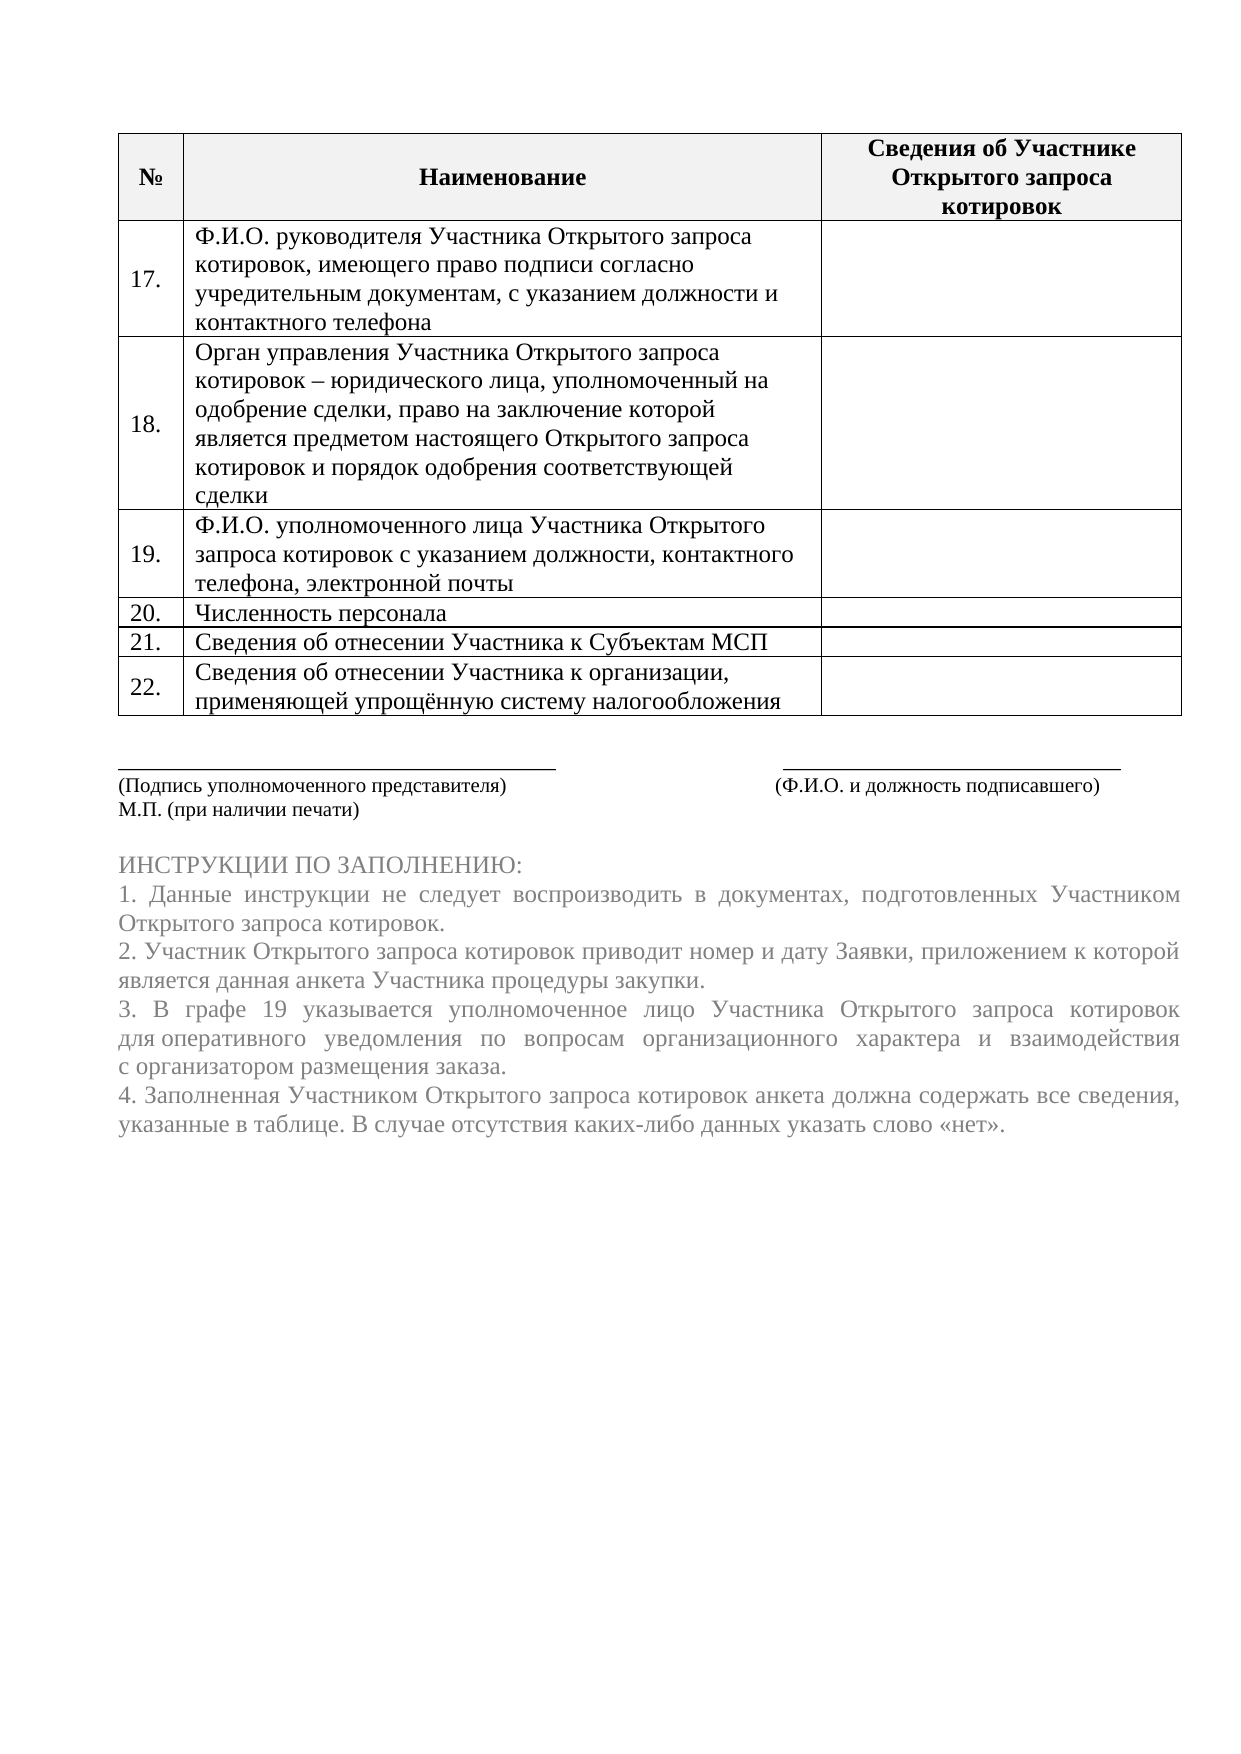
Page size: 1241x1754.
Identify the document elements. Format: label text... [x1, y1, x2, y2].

table_cell 19. [119, 510, 183, 597]
text ___________________________________ ___________________________ [118, 744, 1181, 773]
table_cell 20. [119, 598, 183, 626]
table_cell Сведения об отнесении Участника к Субъектам МСП [184, 628, 821, 656]
table_cell 17. [119, 221, 183, 336]
text (Подпись уполномоченного представителя) (Ф.И.О. и должность подписавшего) [118, 773, 1181, 797]
table_cell [822, 510, 1181, 597]
table_cell Сведения об отнесении Участника к организации, применяющей упрощённую систему налогообложения [184, 657, 821, 715]
table_cell 21. [119, 628, 183, 656]
text ИНСТРУКЦИИ ПО ЗАПОЛНЕНИЮ: [118, 850, 1181, 879]
table_cell 22. [119, 657, 183, 715]
table_cell [822, 221, 1181, 336]
table_cell [822, 598, 1181, 626]
table_cell Численность персонала [184, 598, 821, 626]
table_cell Орган управления Участника Открытого запроса котировок – юридического лица, уполномоченный на одобрение сделки, право на заключение которой является предметом настоящего Открытого запроса котировок и порядок одобрения соответствующей сделки [184, 337, 821, 509]
table_header Наименование [184, 134, 821, 220]
table_cell Ф.И.О. руководителя Участника Открытого запроса котировок, имеющего право подписи согласно учредительным документам, с указанием должности и контактного телефона [184, 221, 821, 336]
text 1. Данные инструкции не следует воспроизводить в документах, подготовленных Участником Открытого запроса котировок. [118, 879, 1181, 936]
text 3. В графе 19 указывается уполномоченное лицо Участника Открытого запроса котировок для оперативного уведомления по вопросам организационного характера и взаимодействия с организатором размещения заказа. [118, 994, 1181, 1080]
text М.П. (при наличии печати) [118, 797, 1181, 821]
table_cell [822, 337, 1181, 509]
table_cell Ф.И.О. уполномоченного лица Участника Открытого запроса котировок с указанием должности, контактного телефона, электронной почты [184, 510, 821, 597]
text 4. Заполненная Участником Открытого запроса котировок анкета должна содержать все сведения, указанные в таблице. В случае отсутствия каких-либо данных указать слово «нет». [118, 1080, 1181, 1138]
text 2. Участник Открытого запроса котировок приводит номер и дату Заявки, приложением к которой является данная анкета Участника процедуры закупки. [118, 936, 1181, 994]
table_header Сведения об Участнике Открытого запроса котировок [822, 134, 1181, 220]
table_cell [822, 657, 1181, 715]
table_header № [119, 134, 183, 220]
table_cell 18. [119, 337, 183, 509]
table_cell [822, 628, 1181, 656]
